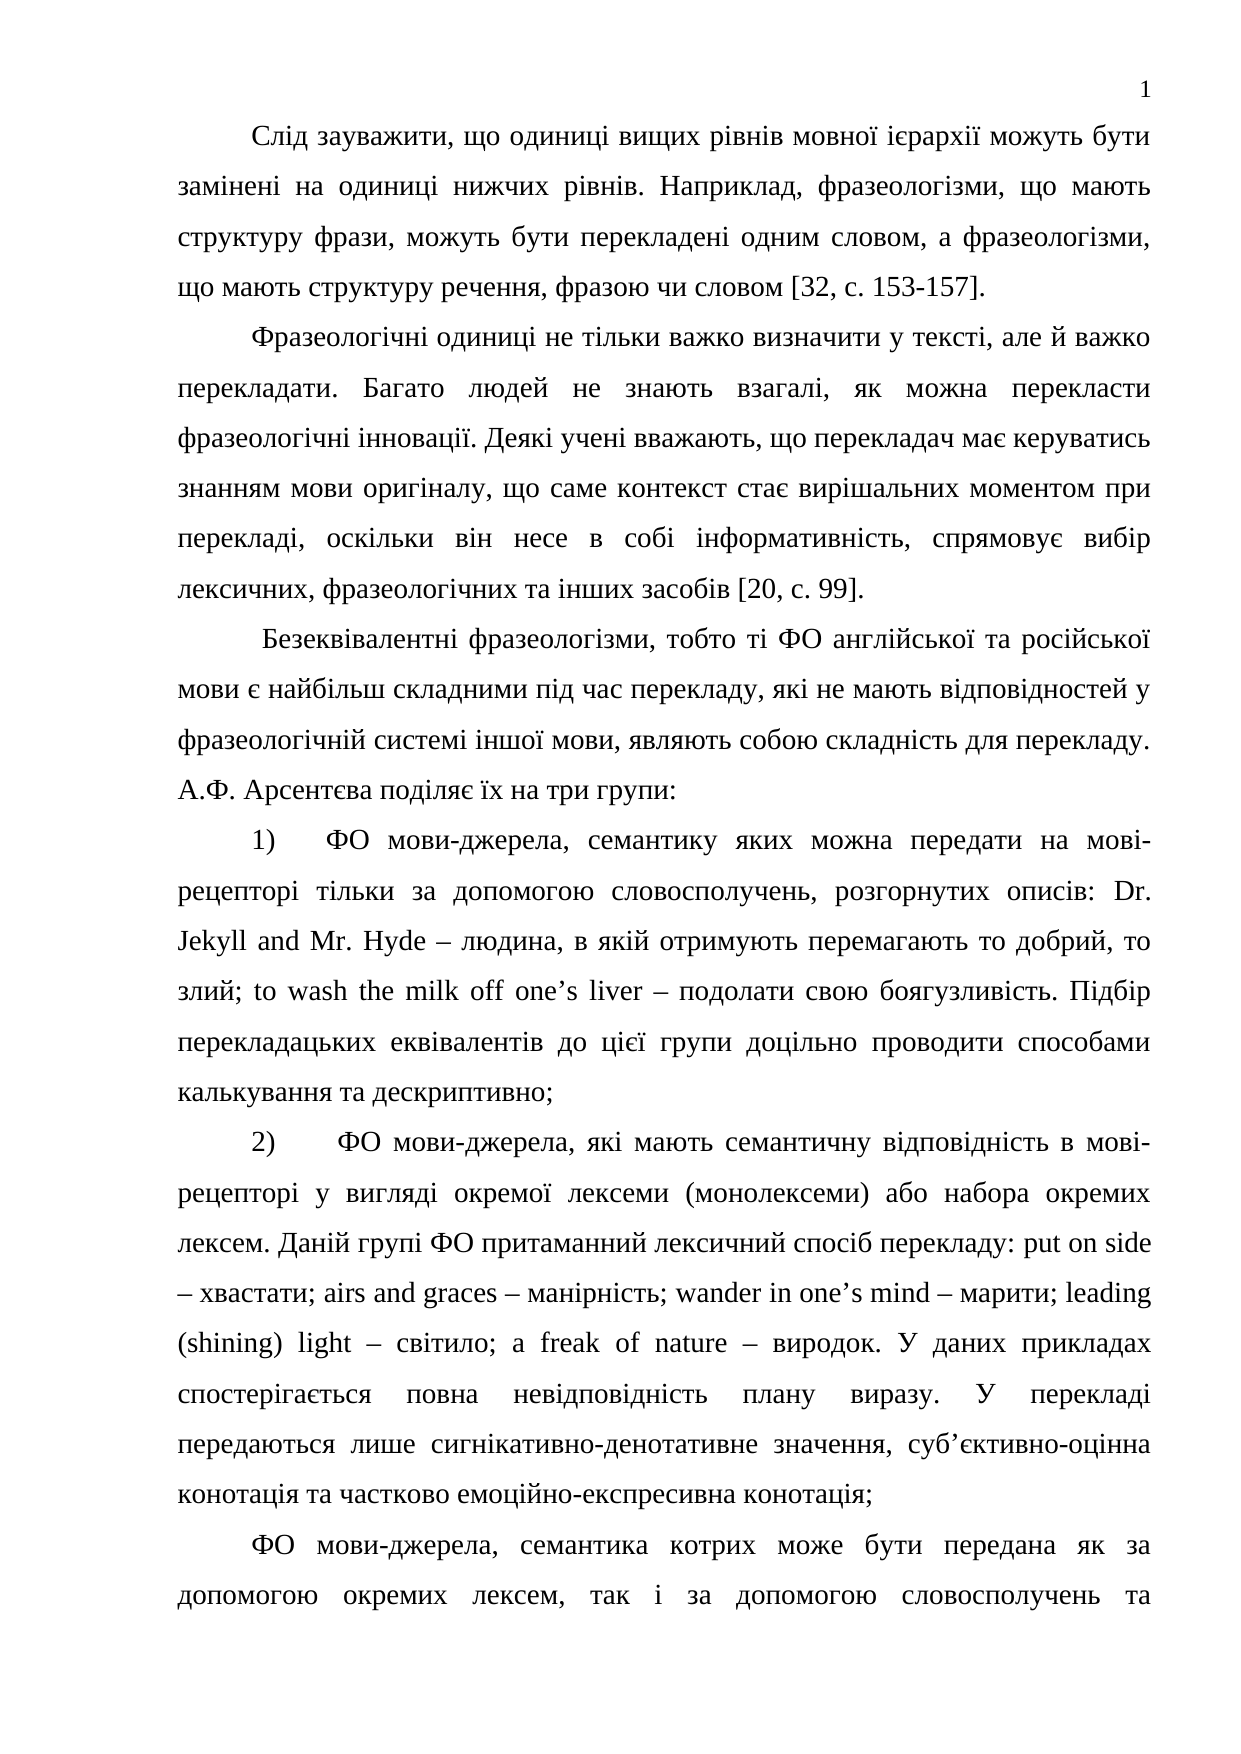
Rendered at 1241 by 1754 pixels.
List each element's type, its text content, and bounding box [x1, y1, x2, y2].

text Безеквівалентні фразеологізми, тобто ті ФО англійської та російської мови є найбільш складними під час перекладу, які не мають відповідностей у фразеологічній системі іншої мови, являють собою складність для перекладу. А.Ф. Арсентєва поділяє їх на три групи: [177, 621, 1152, 806]
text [177, 1527, 1152, 1611]
text Слід зауважити, що одиниці вищих рівнів мовної ієрархії можуть бути замінені на одиниці нижчих рівнів. Наприклад, фразеологізми, що мають структуру фрази, можуть бути перекладені одним словом, а фразеологізми, що мають структуру речення, фразою чи словом [32, с. 153-157]. [177, 118, 1152, 303]
list ФО мови-джерела, які мають семантичну відповідність в мові-рецепторі у вигляді окремої лексеми (монолексеми) або набора окремих лексем. Даній групі ФО притаманний лексичний спосіб перекладу: put on side – хвастати; airs and graces – манірність; wander in one’s mind – марити; leading (shining) light – світило; a freak of nature – виродок. У даних прикладах спостерігається повна невідповідність плану виразу. У перекладі передаються лише сигнікативно-денотативне значення, суб’єктивно-оцінна конотація та частково емоційно-експресивна конотація; [177, 1124, 1152, 1510]
list ФО мови-джерела, семантику яких можна передати на мові-рецепторі тільки за допомогою словосполучень, розгорнутих описів: Dr. Jekyll and Mr. Hyde – людина, в якій отримують перемагають то добрий, то злий; to wash the milk off one’s liver – подолати свою боягузливість. Підбір перекладацьких еквівалентів до цієї групи доцільно проводити способами калькування та дескриптивно; [177, 822, 1152, 1108]
text Фразеологічні одиниці не тільки важко визначити у тексті, але й важко перекладати. Багато людей не знають взагалі, як можна перекласти фразеологічні інновації. Деякі учені вважають, що перекладач має керуватись знанням мови оригіналу, що саме контекст стає вирішальних моментом при перекладі, оскільки він несе в собі інформативність, спрямовує вибір лексичних, фразеологічних та інших засобів [20, с. 99]. [177, 319, 1152, 604]
